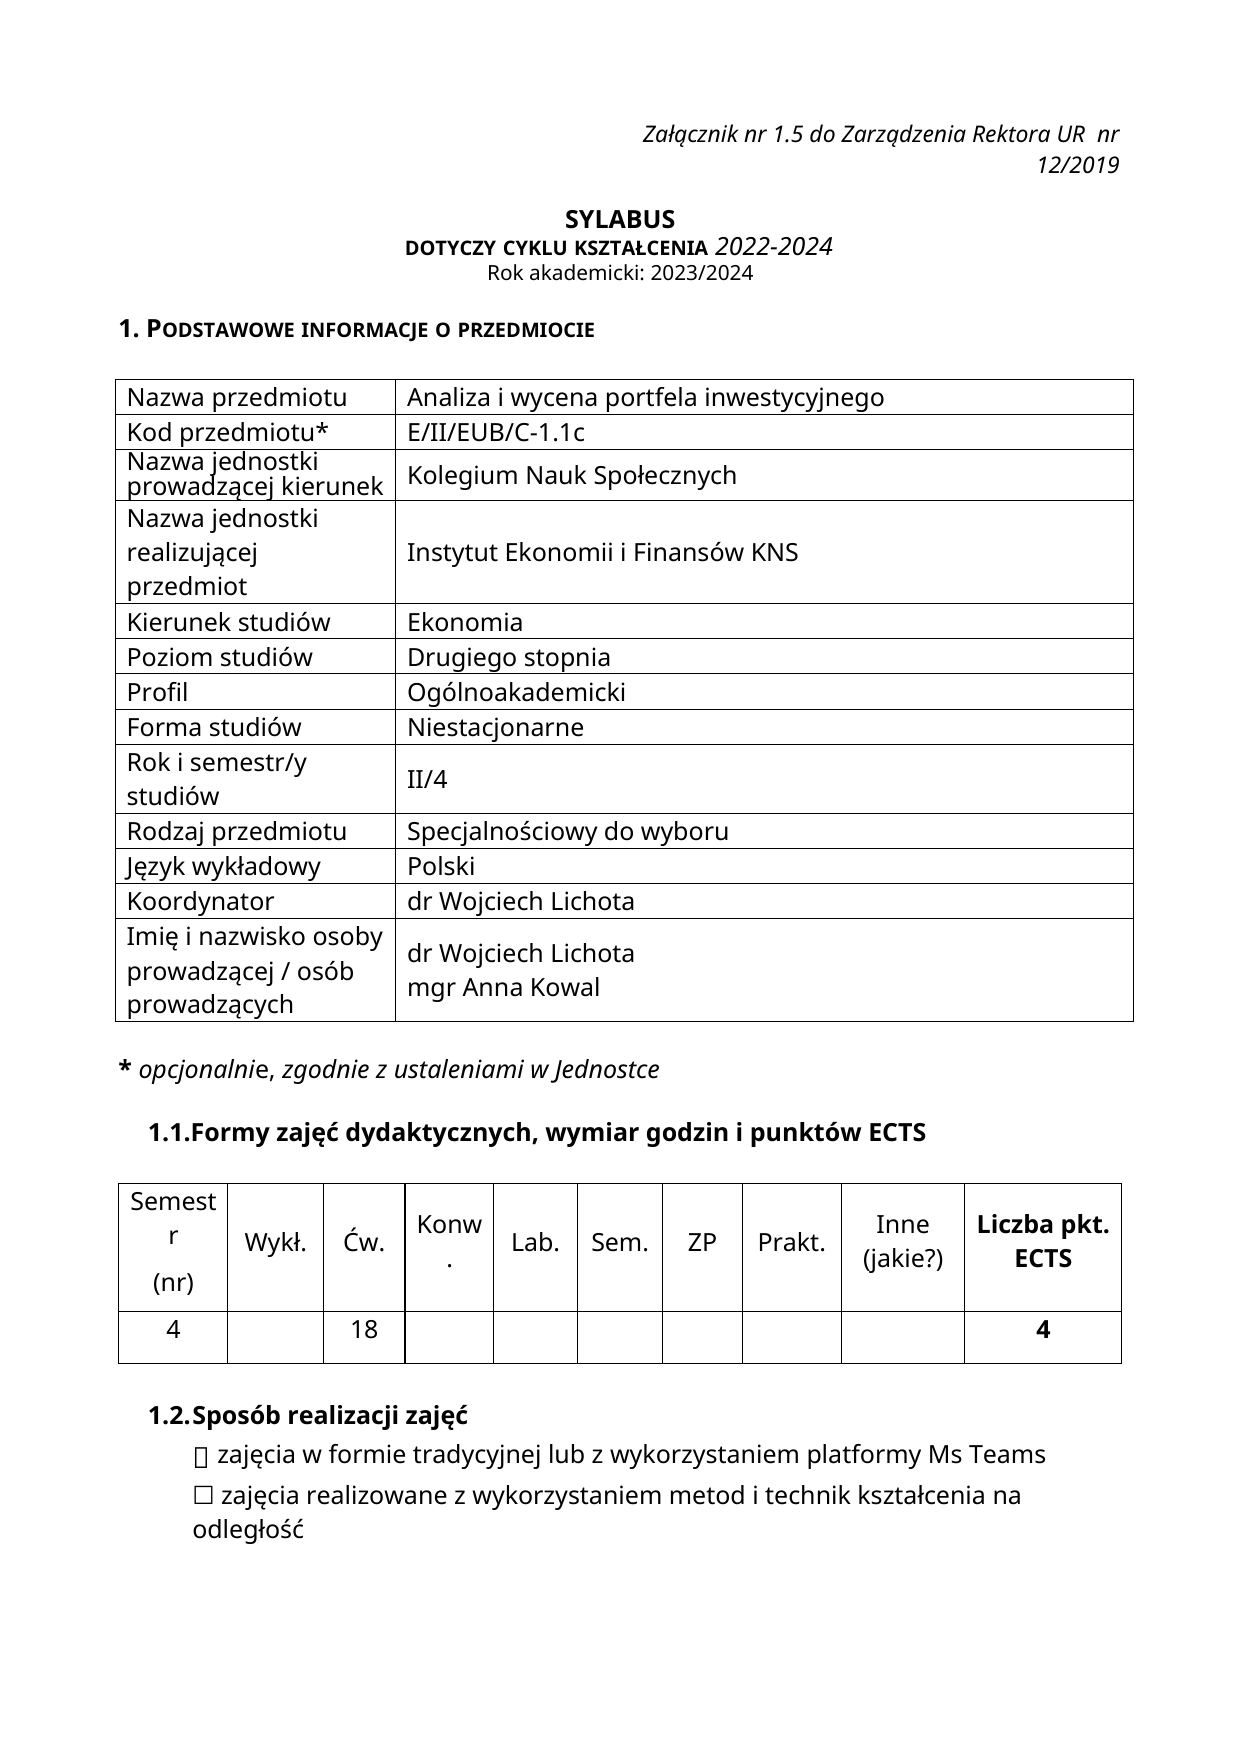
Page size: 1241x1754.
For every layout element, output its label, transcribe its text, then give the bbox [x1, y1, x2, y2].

table_header Lab. [494, 1184, 577, 1311]
table_cell Rok i semestr/y studiów [116, 745, 395, 813]
text SYLABUS [118, 201, 1122, 236]
table_cell [743, 1312, 841, 1363]
table_cell Nazwa jednostki realizującej przedmiot [116, 501, 395, 603]
table_cell [494, 1312, 577, 1363]
text 1. Podstawowe informacje o przedmiocie [118, 311, 1122, 344]
text Rok akademicki: 2023/2024 [118, 261, 1122, 286]
table_header Inne (jakie?) [842, 1184, 964, 1311]
table_cell Ekonomia [396, 604, 1133, 638]
table_cell Imię i nazwisko osoby prowadzącej / osób prowadzących [116, 919, 395, 1021]
table_header Semestr (nr) [119, 1184, 227, 1311]
table_cell Kod przedmiotu* [116, 415, 395, 449]
text  zajęcia w formie tradycyjnej lub z wykorzystaniem platformy Ms Teams [192, 1432, 1122, 1477]
table_cell Niestacjonarne [396, 710, 1133, 743]
table_cell dr Wojciech Lichota mgr Anna Kowal [396, 919, 1133, 1021]
table_cell Kolegium Nauk Społecznych [396, 450, 1133, 500]
table_cell Profil [116, 674, 395, 708]
table_cell dr Wojciech Lichota [396, 884, 1133, 918]
table_cell [406, 1312, 493, 1363]
text dotyczy cyklu kształcenia 2022-2024 [118, 236, 1122, 261]
table_cell 4 [965, 1312, 1121, 1363]
table_cell [663, 1312, 742, 1363]
table_cell 18 [324, 1312, 404, 1363]
table_cell Specjalnościowy do wyboru [396, 814, 1133, 848]
table_cell Poziom studiów [116, 639, 395, 673]
text Załącznik nr 1.5 do Zarządzenia Rektora UR nr 12/2019 [118, 118, 1122, 181]
text 1.2. Sposób realizacji zajęć [148, 1398, 1122, 1432]
table_cell Kierunek studiów [116, 604, 395, 638]
table_cell Koordynator [116, 884, 395, 918]
table_header Analiza i wycena portfela inwestycyjnego [396, 380, 1133, 414]
table_cell Nazwa jednostki prowadzącej kierunek [116, 450, 395, 500]
text 1.1.Formy zajęć dydaktycznych, wymiar godzin i punktów ECTS [148, 1115, 1122, 1149]
table_header Prakt. [743, 1184, 841, 1311]
table_header Konw. [406, 1184, 493, 1311]
table_cell Język wykładowy [116, 849, 395, 883]
table_cell [842, 1312, 964, 1363]
table_header Wykł. [228, 1184, 323, 1311]
table_header Nazwa przedmiotu [116, 380, 395, 414]
table_cell E/II/EUB/C-1.1c [396, 415, 1133, 449]
table_cell Instytut Ekonomii i Finansów KNS [396, 501, 1133, 603]
text ☐ zajęcia realizowane z wykorzystaniem metod i technik kształcenia na odległość [192, 1477, 1122, 1545]
table_cell 4 [119, 1312, 227, 1363]
table_cell [578, 1312, 662, 1363]
table_cell [228, 1312, 323, 1363]
table_cell Polski [396, 849, 1133, 883]
table_header Sem. [578, 1184, 662, 1311]
table_cell Ogólnoakademicki [396, 674, 1133, 708]
table_cell Forma studiów [116, 710, 395, 743]
table_header Ćw. [324, 1184, 404, 1311]
table_cell Rodzaj przedmiotu [116, 814, 395, 848]
table_cell II/4 [396, 745, 1133, 813]
table_header ZP [663, 1184, 742, 1311]
table_header Liczba pkt. ECTS [965, 1184, 1121, 1311]
table_cell Drugiego stopnia [396, 639, 1133, 673]
text * opcjonalnie, zgodnie z ustaleniami w Jednostce [118, 1051, 1122, 1086]
